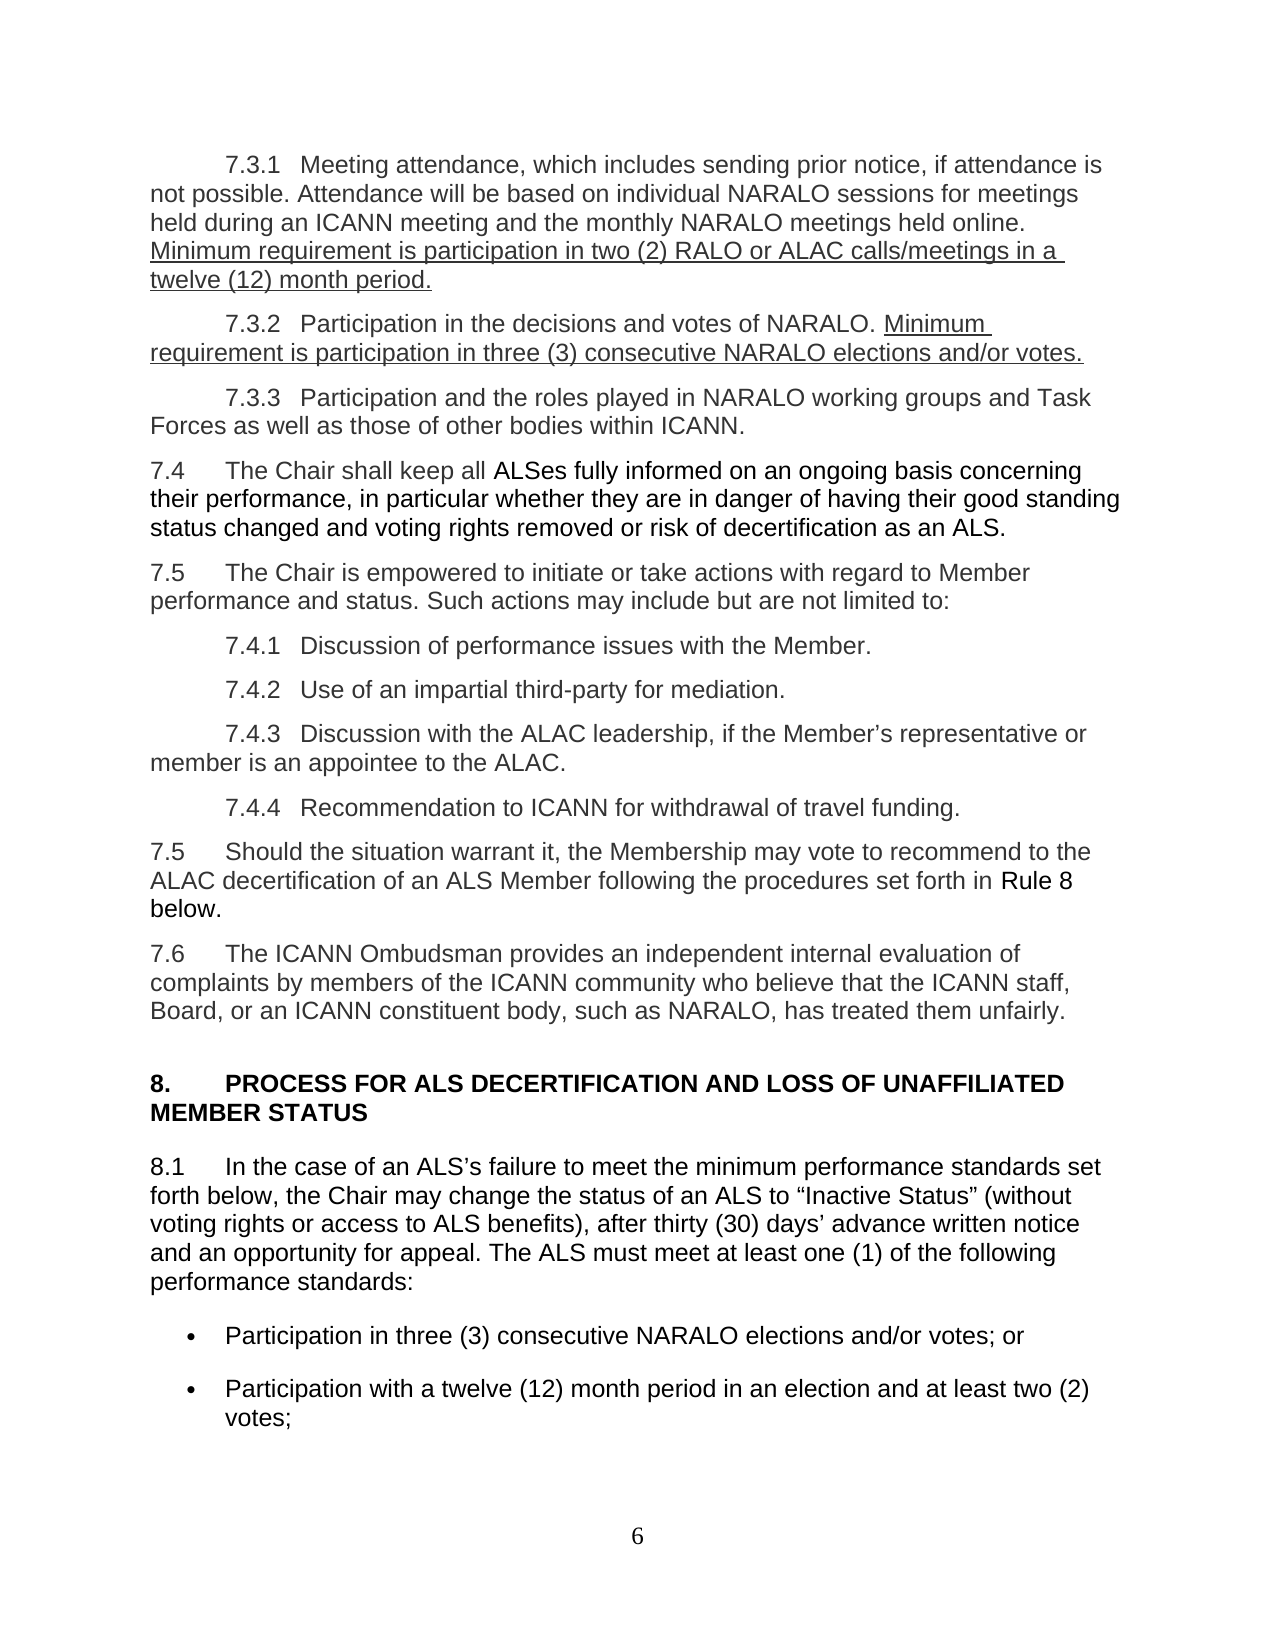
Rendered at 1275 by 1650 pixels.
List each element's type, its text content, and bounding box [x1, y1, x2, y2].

text 7.3.3 Participation and the roles played in NARALO working groups and Task Forces as well as those of other bodies within ICANN. [150, 382, 1125, 440]
text 7.3.2 Participation in the decisions and votes of NARALO. Minimum requirement is participation in three (3) consecutive NARALO elections and/or votes. [150, 309, 1125, 367]
text 7.6 The ICANN Ombudsman provides an independent internal evaluation of complaints by members of the ICANN community who believe that the ICANN staff, Board, or an ICANN constituent body, such as NARALO, has treated them unfairly. [150, 939, 1125, 1025]
text 7.4.1 Discussion of performance issues with the Member. [150, 631, 1125, 659]
text 7.4.4 Recommendation to ICANN for withdrawal of travel funding. [150, 792, 1125, 821]
text 7.4.2 Use of an impartial third-party for mediation. [150, 675, 1125, 704]
list Participation in three (3) consecutive NARALO elections and/or votes; or [187, 1321, 1125, 1349]
text 7.4.3 Discussion with the ALAC leadership, if the Member’s representative or member is an appointee to the ALAC. [150, 719, 1125, 777]
text 7.5 The Chair is empowered to initiate or take actions with regard to Member performance and status. Such actions may include but are not limited to: [150, 557, 1125, 615]
list Participation with a twelve (12) month period in an election and at least two (2) votes; [187, 1374, 1125, 1432]
text 7.4 The Chair shall keep all ALSes fully informed on an ongoing basis concerning their performance, in particular whether they are in danger of having their good standing status changed and voting rights removed or risk of decertification as an ALS. [150, 456, 1125, 542]
text 7.5 Should the situation warrant it, the Membership may vote to recommend to the ALAC decertification of an ALS Member following the procedures set forth in Rule 8 below. [150, 837, 1125, 923]
text 7.3.1 Meeting attendance, which includes sending prior notice, if attendance is not possible. Attendance will be based on individual NARALO sessions for meetings held during an ICANN meeting and the monthly NARALO meetings held online. Minimum requirement is participation in two (2) RALO or ALAC calls/meetings in a twelve (12) month period. [150, 150, 1125, 294]
text 8.1 In the case of an ALS’s failure to meet the minimum performance standards set forth below, the Chair may change the status of an ALS to “Inactive Status” (without voting rights or access to ALS benefits), after thirty (30) days’ advance written notice and an opportunity for appeal. The ALS must meet at least one (1) of the following performance standards: [150, 1152, 1125, 1296]
text 8. PROCESS FOR ALS DECERTIFICATION AND LOSS OF UNAFFILIATED MEMBER STATUS [150, 1069, 1125, 1127]
